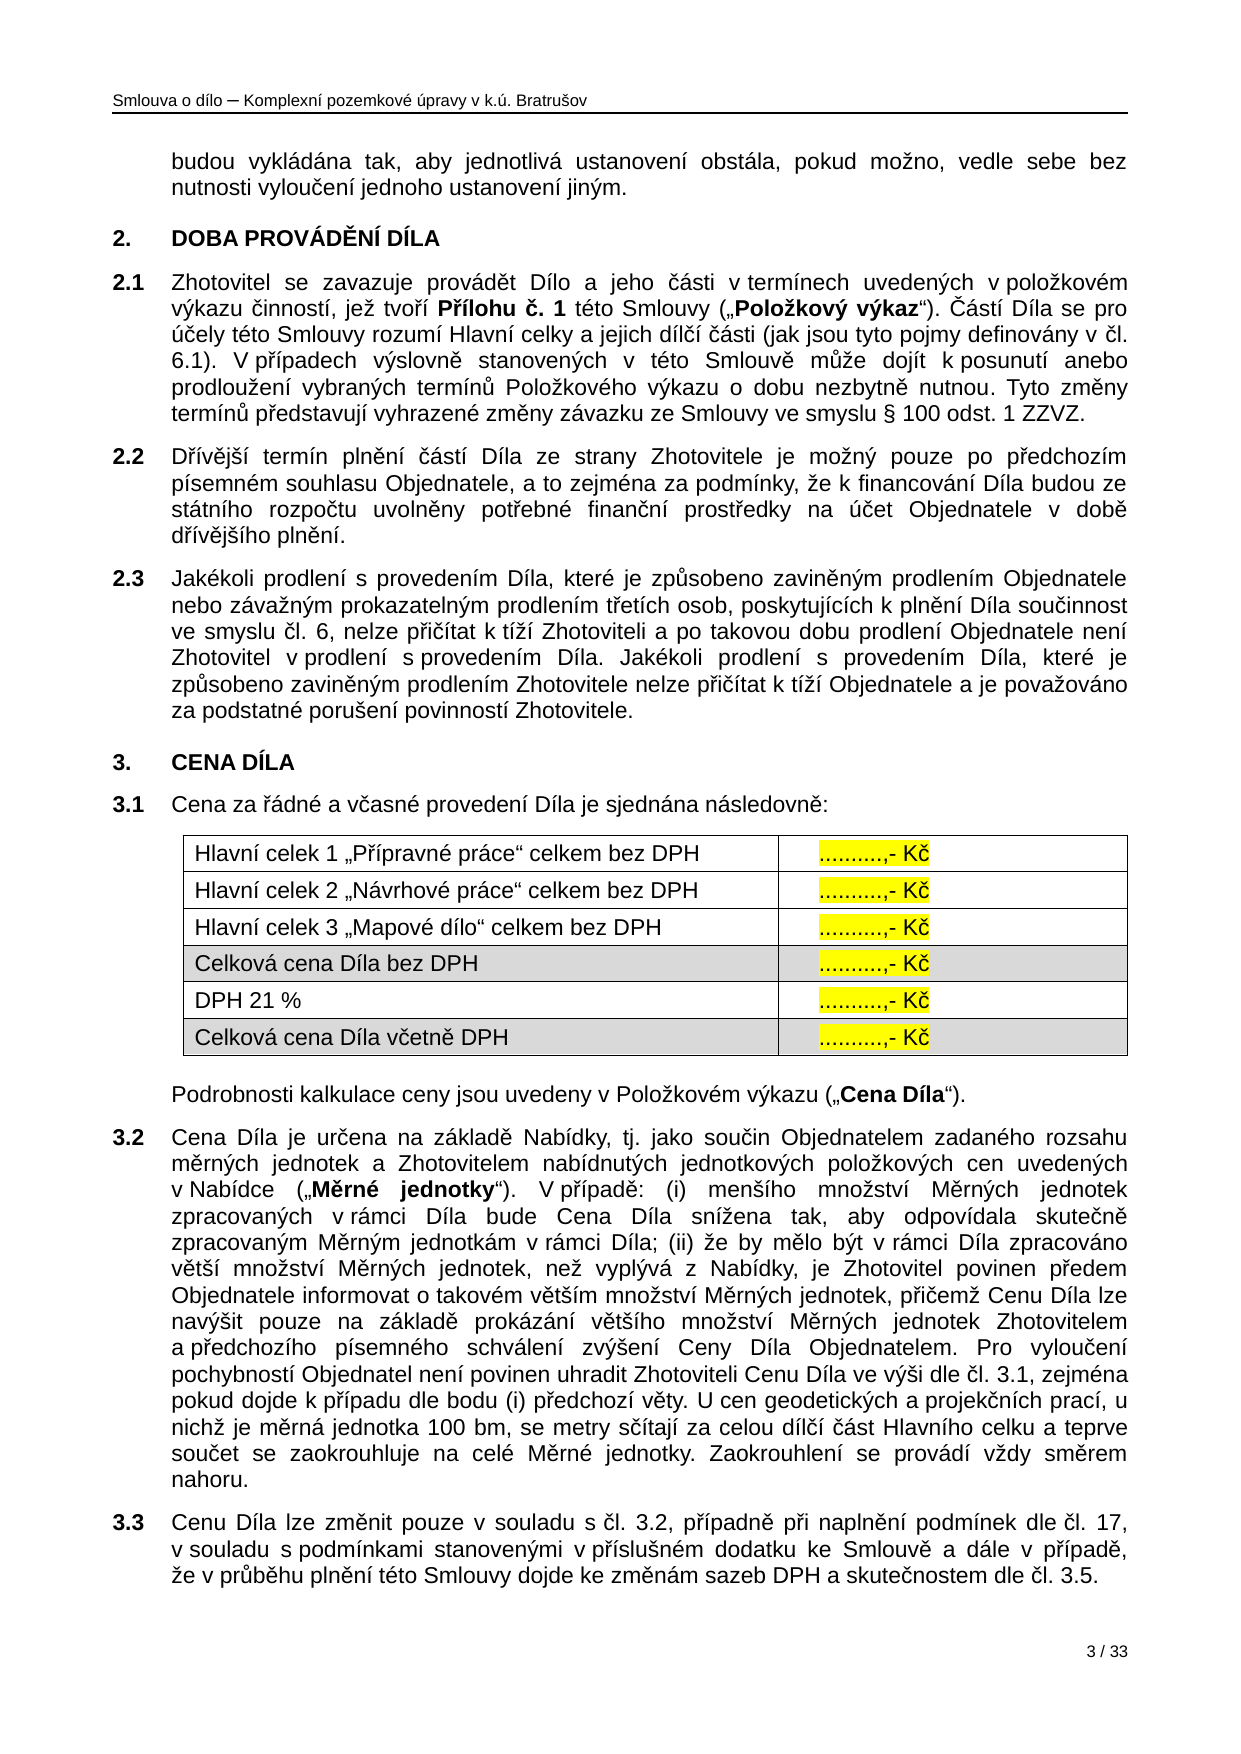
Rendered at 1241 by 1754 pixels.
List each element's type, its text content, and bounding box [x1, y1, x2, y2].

list Podrobnosti kalkulace ceny jsou uvedeny v Položkovém výkazu („Cena Díla“). [171, 1081, 1128, 1107]
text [112, 148, 1128, 200]
text Zhotovitel se zavazuje provádět Dílo a jeho části v termínech uvedených v položkovém výkazu činností, jež tvoří Přílohu č. 1 této Smlouvy („Položkový výkaz“). Částí Díla se pro účely této Smlouvy rozumí Hlavní celky a jejich dílčí části (jak jsou tyto pojmy definovány v čl. 6.1). V případech výslovně stanovených v této Smlouvě může dojít k posunutí anebo prodloužení vybraných termínů Položkového výkazu o dobu nezbytně nutnou. Tyto změny termínů představují vyhrazené změny závazku ze Smlouvy ve smyslu § 100 odst. 1 ZZVZ. [112, 268, 1128, 427]
text Dřívější termín plnění částí Díla ze strany Zhotovitele je možný pouze po předchozím písemném souhlasu Objednatele, a to zejména za podmínky, že k financování Díla budou ze státního rozpočtu uvolněny potřebné finanční prostředky na účet Objednatele v době dřívějšího plnění. [112, 443, 1128, 549]
table_cell ..........,- Kč [779, 1019, 1127, 1054]
text Cenu Díla lze změnit pouze v souladu s čl. 3.2, případně při naplnění podmínek dle čl. 17, v souladu s podmínkami stanovenými v příslušném dodatku ke Smlouvě a dále v případě, že v průběhu plnění této Smlouvy dojde ke změnám sazeb DPH a skutečnostem dle čl. 3.6. [112, 1509, 1128, 1588]
table_cell Hlavní celek 2 „Návrhové práce“ celkem bez DPH [184, 872, 778, 908]
table_header ..........,- Kč [779, 836, 1127, 871]
table_cell ..........,- Kč [779, 982, 1127, 1018]
text Cena Díla je určena na základě Nabídky, tj. jako součin Objednatelem zadaného rozsahu měrných jednotek a Zhotovitelem nabídnutých jednotkových položkových cen uvedených v Nabídce („Měrné jednotky“). V případě: (i) menšího množství Měrných jednotek zpracovaných v rámci Díla bude Cena Díla snížena tak, aby odpovídala skutečně zpracovaným Měrným jednotkám v rámci Díla; (ii) že by mělo být v rámci Díla zpracováno větší množství Měrných jednotek, než vyplývá z Nabídky, je Zhotovitel povinen předem Objednatele informovat o takovém větším množství Měrných jednotek, přičemž Cenu Díla lze navýšit pouze na základě prokázání většího množství Měrných jednotek Zhotovitelem a předchozího písemného schválení zvýšení Ceny Díla Objednatelem. Pro vyloučení pochybností Objednatel není povinen uhradit Zhotoviteli Cenu Díla ve výši dle čl. 3.1, zejména pokud dojde k případu dle bodu (i) předchozí věty. U cen geodetických a projekčních prací, u nichž je měrná jednotka 100 bm, se metry sčítají za celou dílčí část Hlavního celku a teprve součet se zaokrouhluje na celé Měrné jednotky. Zaokrouhlení se provádí vždy směrem nahoru. [112, 1123, 1128, 1492]
table_cell Celková cena Díla včetně DPH [184, 1019, 778, 1054]
text Cena za řádné a včasné provedení Díla je sjednána následovně: [112, 791, 1128, 818]
table_cell DPH 21 % [184, 982, 778, 1018]
text Jakékoli prodlení s provedením Díla, které je způsobeno zaviněným prodlením Objednatele nebo závažným prokazatelným prodlením třetích osob, poskytujících k plnění Díla součinnost ve smyslu čl. 6, nelze přičítat k tíží Zhotoviteli a po takovou dobu prodlení Objednatele není Zhotovitel v prodlení s provedením Díla. Jakékoli prodlení s provedením Díla, které je způsobeno zaviněným prodlením Zhotovitele nelze přičítat k tíží Objednatele a je považováno za podstatné porušení povinností Zhotovitele. [112, 565, 1128, 723]
table_header Hlavní celek 1 „Přípravné práce“ celkem bez DPH [184, 836, 778, 871]
text Cena díla [112, 748, 1128, 775]
table_cell ..........,- Kč [779, 909, 1127, 944]
table_cell Hlavní celek 3 „Mapové dílo“ celkem bez DPH [184, 909, 778, 944]
text Doba PROVÁDĚNÍ díla [112, 225, 1128, 252]
table_cell ..........,- Kč [779, 946, 1127, 981]
table_cell Celková cena Díla bez DPH [184, 946, 778, 981]
table_cell ..........,- Kč [779, 872, 1127, 908]
